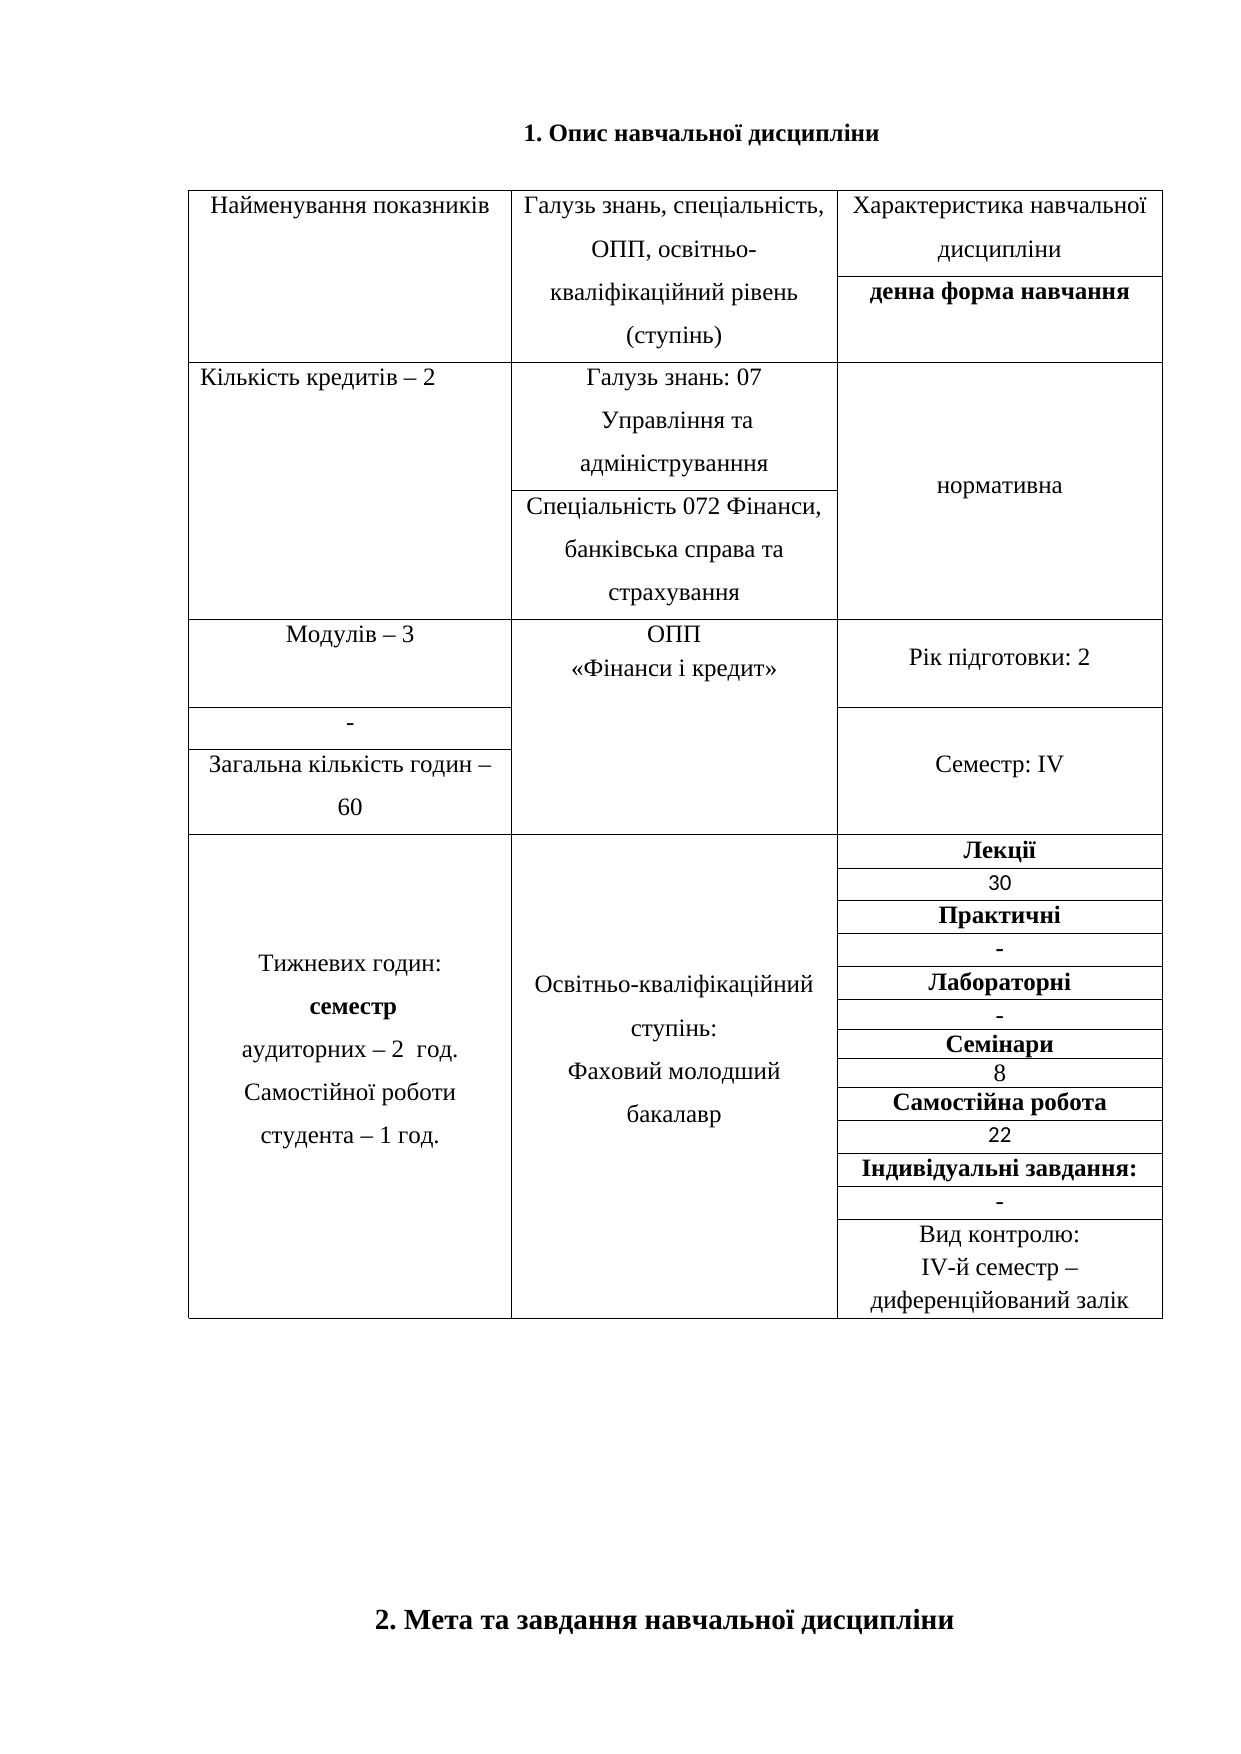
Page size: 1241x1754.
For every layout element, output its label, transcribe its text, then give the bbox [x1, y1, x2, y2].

table_cell - [838, 934, 1162, 966]
table_cell Самостійна робота [838, 1088, 1162, 1120]
table_cell 30 [838, 869, 1162, 900]
table_header Галузь знань, спеціальність, ОПП, освітньо-кваліфікаційний рівень (ступінь) [512, 191, 837, 362]
table_cell нормативна [838, 363, 1162, 619]
table_header Найменування показників [189, 191, 511, 362]
table_cell Рік підготовки: 2 [838, 620, 1162, 706]
table_header Характеристика навчальної дисципліни [838, 191, 1162, 276]
table_cell - [838, 1000, 1162, 1028]
table_cell Кількість кредитів – 2 [189, 363, 511, 619]
table_cell - [838, 1187, 1162, 1219]
table_cell Освітньо-кваліфікаційний ступінь: Фаховий молодший бакалавр [512, 835, 837, 1318]
table_cell Семестр: ІV [838, 708, 1162, 834]
table_cell Cемінари [838, 1030, 1162, 1058]
table_cell Тижневих годин: семестр аудиторних – 2 год. Самостійної роботи студента – 1 год. [189, 835, 511, 1318]
table_cell Загальна кількість годин – 60 [189, 750, 511, 834]
table_cell Лабораторні [838, 967, 1162, 999]
text 1. Опис навчальної дисципліни [177, 118, 1152, 147]
text 2. Мета та завдання навчальної дисципліни [177, 1602, 1152, 1636]
table_cell 22 [838, 1121, 1162, 1152]
table_cell - [189, 708, 511, 749]
table_cell Практичні [838, 901, 1162, 933]
table_cell Вид контролю: ІV-й семестр – диференційований залік [838, 1220, 1162, 1318]
table_cell Модулів – 3 [189, 620, 511, 706]
table_cell ОПП «Фінанси і кредит» [512, 620, 837, 834]
table_cell 8 [838, 1059, 1162, 1087]
table_cell денна форма навчання [838, 277, 1162, 362]
table_cell Галузь знань: 07 Управління та адмініструванння [512, 363, 837, 490]
table_cell Індивідуальні завдання: [838, 1154, 1162, 1186]
table_cell Спеціальність 072 Фінанси, банківська справа та страхування [512, 491, 837, 619]
table_cell Лекції [838, 835, 1162, 867]
